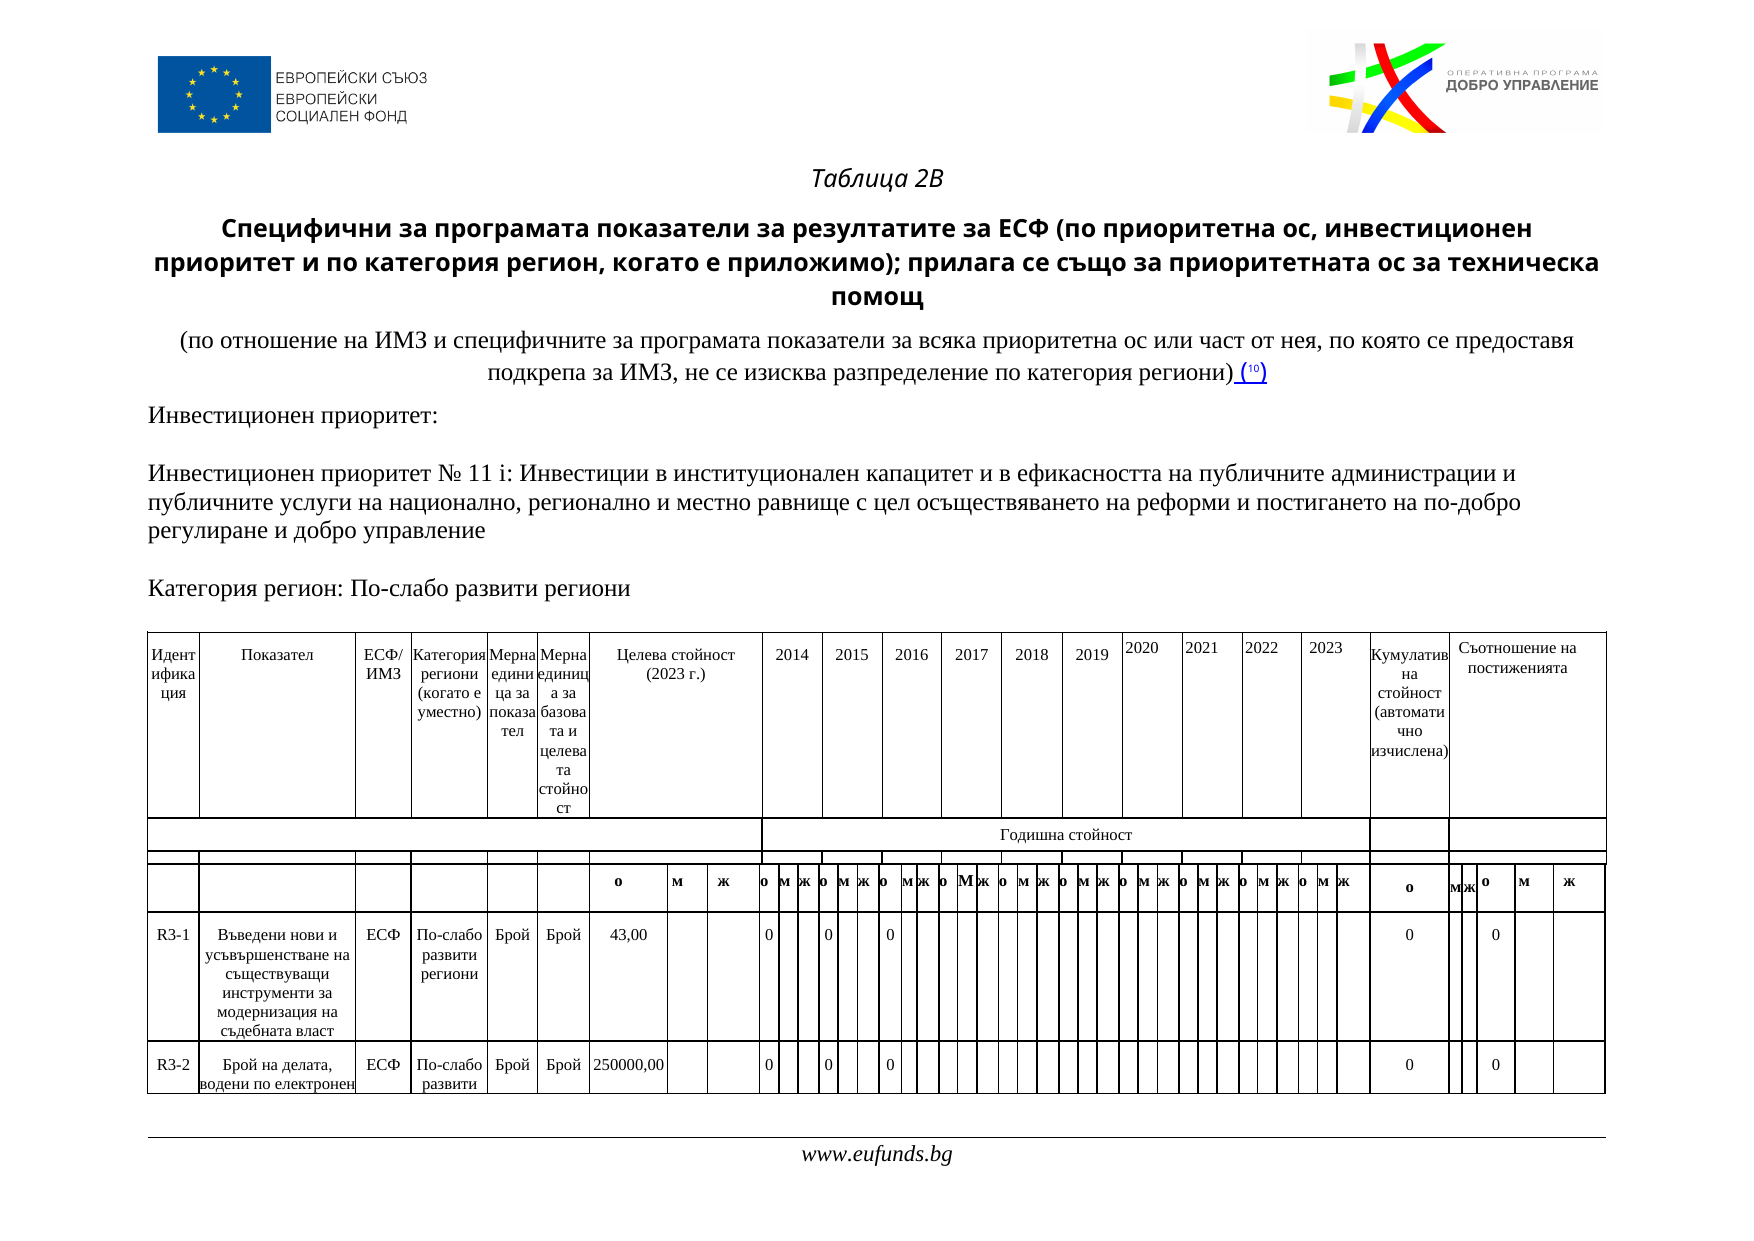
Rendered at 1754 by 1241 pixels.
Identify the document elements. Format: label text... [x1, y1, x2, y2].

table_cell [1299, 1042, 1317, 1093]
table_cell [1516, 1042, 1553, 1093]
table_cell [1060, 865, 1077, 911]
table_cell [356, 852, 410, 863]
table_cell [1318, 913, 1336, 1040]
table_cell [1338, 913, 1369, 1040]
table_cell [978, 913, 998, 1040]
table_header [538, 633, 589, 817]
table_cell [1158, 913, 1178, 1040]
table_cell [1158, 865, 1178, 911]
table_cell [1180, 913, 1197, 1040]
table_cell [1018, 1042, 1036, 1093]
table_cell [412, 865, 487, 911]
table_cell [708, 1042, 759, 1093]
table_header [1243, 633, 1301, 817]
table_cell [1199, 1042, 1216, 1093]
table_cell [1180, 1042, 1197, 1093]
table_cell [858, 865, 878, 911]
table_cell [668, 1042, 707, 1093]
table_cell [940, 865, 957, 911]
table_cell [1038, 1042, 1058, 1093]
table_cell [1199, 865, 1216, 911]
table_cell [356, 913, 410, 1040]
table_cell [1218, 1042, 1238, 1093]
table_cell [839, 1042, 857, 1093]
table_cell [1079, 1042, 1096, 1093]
text Специфични за програмата показатели за резултатите за ЕСФ (по приоритетна ос, инвестиционен приоритет и по категория регион, когато е приложимо); прилага се също за приоритетната ос за техническа помощ [148, 210, 1606, 312]
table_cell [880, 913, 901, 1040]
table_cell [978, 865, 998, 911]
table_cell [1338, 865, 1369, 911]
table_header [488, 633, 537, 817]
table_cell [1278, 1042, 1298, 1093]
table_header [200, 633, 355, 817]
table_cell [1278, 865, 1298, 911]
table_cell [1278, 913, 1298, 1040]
text Инвестиционен приоритет: [148, 400, 1606, 429]
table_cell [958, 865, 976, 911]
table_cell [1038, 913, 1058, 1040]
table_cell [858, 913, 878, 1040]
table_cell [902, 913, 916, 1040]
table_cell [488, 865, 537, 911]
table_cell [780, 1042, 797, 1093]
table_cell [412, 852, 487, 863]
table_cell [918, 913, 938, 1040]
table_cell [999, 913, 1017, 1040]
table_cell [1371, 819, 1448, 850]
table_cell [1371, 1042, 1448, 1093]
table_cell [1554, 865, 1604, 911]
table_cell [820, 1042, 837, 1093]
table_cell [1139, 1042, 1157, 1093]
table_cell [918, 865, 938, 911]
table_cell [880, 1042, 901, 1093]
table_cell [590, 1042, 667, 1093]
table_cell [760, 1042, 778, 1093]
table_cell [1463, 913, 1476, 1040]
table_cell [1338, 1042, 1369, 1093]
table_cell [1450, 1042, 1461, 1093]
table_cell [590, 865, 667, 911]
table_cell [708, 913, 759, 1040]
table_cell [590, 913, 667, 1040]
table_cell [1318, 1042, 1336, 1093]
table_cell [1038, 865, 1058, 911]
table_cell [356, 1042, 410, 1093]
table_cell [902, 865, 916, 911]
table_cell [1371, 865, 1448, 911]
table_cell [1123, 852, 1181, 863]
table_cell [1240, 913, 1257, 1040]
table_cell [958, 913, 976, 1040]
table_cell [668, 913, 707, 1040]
subtitle Таблица 2В [148, 161, 1606, 195]
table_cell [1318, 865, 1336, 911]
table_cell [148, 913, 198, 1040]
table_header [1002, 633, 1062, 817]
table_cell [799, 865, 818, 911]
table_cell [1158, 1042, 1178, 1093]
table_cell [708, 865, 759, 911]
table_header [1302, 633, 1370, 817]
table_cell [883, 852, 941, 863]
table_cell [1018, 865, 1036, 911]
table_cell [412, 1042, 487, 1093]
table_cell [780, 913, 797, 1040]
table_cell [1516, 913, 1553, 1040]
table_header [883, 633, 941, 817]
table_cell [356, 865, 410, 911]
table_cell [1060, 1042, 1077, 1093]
text Инвестиционен приоритет № 11 i: Инвестиции в институционален капацитет и в ефикасността на публичните администрации и публичните услуги на национално, регионално и местно равнище с цел осъществяването на реформи и постигането на по-добро регулиране и добро управление [148, 458, 1606, 544]
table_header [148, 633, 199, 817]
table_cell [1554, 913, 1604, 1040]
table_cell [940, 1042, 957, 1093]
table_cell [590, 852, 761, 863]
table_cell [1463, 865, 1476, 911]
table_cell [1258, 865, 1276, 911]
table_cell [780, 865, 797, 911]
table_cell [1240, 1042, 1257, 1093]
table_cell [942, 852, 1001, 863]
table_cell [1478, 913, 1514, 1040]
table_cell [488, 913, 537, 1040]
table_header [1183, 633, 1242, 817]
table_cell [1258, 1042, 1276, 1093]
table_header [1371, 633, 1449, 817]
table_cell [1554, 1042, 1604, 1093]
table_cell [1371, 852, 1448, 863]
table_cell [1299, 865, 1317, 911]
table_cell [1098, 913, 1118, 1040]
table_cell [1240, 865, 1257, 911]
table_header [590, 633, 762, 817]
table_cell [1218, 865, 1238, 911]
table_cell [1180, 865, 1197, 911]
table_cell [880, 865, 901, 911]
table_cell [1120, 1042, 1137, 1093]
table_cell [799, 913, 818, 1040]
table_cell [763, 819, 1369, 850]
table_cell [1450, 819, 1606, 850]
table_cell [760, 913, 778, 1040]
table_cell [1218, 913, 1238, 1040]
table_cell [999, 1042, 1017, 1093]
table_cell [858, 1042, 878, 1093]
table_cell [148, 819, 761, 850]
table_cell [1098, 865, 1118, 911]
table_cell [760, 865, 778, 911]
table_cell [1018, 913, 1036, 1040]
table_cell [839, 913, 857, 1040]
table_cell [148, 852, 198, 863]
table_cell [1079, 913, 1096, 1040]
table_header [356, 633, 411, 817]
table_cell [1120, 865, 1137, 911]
picture [157, 56, 427, 133]
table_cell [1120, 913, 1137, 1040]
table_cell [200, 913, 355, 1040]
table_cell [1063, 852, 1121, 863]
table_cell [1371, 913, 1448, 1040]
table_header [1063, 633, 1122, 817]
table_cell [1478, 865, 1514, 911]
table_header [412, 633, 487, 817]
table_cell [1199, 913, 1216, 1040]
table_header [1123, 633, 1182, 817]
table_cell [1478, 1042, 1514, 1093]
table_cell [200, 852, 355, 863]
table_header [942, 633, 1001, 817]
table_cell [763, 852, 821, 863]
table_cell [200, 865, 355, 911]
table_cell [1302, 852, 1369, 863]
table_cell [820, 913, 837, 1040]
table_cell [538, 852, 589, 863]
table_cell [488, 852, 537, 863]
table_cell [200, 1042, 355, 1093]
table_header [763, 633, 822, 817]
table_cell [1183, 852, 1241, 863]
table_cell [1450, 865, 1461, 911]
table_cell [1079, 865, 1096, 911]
picture [1306, 28, 1605, 133]
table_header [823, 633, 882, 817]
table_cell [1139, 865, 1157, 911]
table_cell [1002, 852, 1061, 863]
text Категория регион: По-слабо развити региони [148, 573, 1606, 602]
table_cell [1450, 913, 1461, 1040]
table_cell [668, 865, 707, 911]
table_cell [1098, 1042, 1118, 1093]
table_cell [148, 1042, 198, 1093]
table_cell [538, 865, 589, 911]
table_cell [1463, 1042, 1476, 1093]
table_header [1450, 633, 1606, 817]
text (по отношение на ИМЗ и специфичните за програмата показатели за всяка приоритетна ос или част от нея, по която се предоставя подкрепа за ИМЗ, не се изисква разпределение по категория региони) (10) [148, 325, 1606, 388]
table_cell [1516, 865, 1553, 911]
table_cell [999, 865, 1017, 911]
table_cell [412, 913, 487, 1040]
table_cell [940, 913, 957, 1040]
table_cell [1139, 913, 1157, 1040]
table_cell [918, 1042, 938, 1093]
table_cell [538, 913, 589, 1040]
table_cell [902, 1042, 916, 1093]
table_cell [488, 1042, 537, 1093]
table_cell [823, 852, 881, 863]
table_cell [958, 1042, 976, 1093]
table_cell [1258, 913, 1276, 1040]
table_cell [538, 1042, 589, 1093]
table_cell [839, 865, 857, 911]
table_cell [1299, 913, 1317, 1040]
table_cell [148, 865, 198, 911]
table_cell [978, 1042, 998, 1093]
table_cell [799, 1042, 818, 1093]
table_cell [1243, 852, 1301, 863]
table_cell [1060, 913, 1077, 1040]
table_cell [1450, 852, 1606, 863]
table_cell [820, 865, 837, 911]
